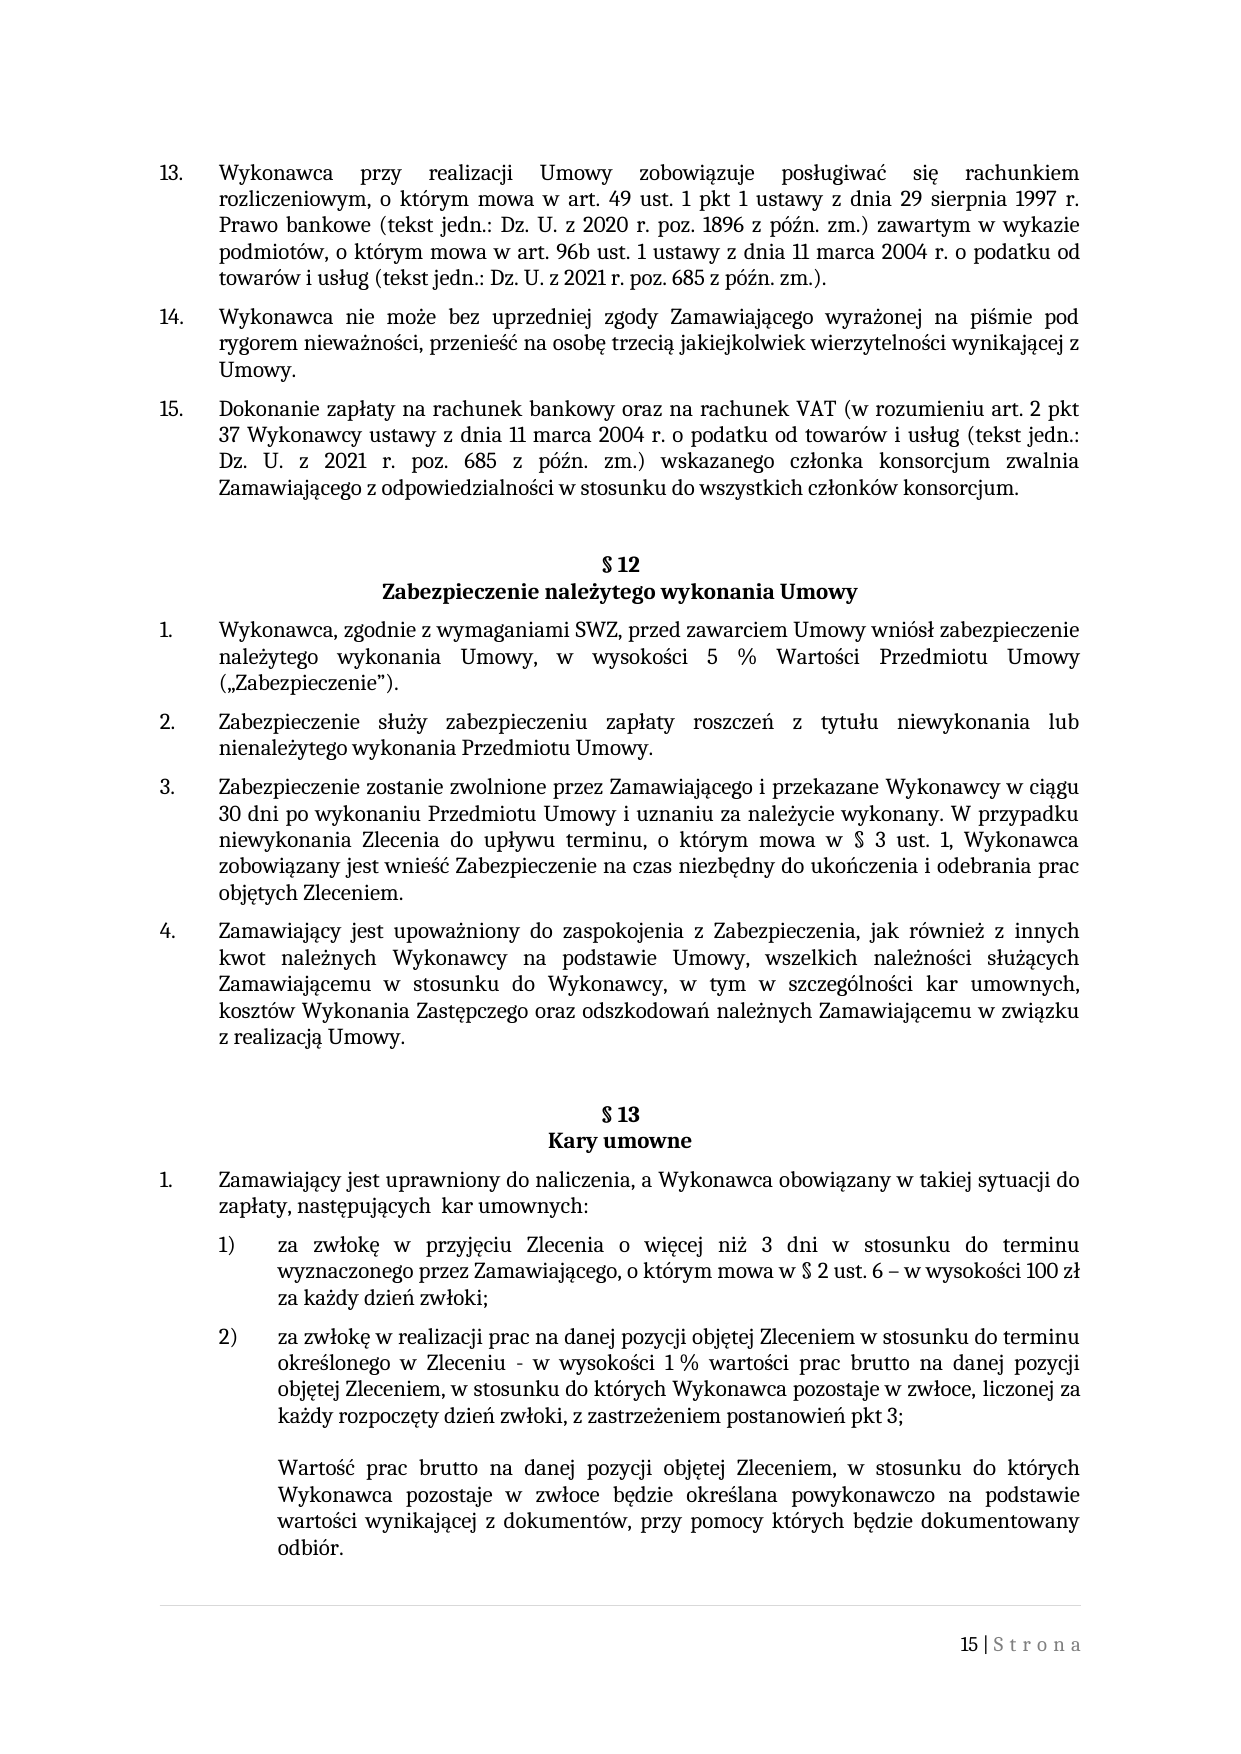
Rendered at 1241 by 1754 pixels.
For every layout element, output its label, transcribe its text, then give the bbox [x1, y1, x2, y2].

list Wykonawca przy realizacji Umowy zobowiązuje posługiwać się rachunkiem rozliczeniowym, o którym mowa w art. 49 ust. 1 pkt 1 ustawy z dnia 29 sierpnia 1997 r. Prawo bankowe (tekst jedn.: Dz. U. z 2020 r. poz. 1896 z późn. zm.) zawartym w wykazie podmiotów, o którym mowa w art. 96b ust. 1 ustawy z dnia 11 marca 2004 r. o podatku od towarów i usług (tekst jedn.: Dz. U. z 2021 r. poz. 685 z późn. zm.). [159, 159, 1081, 291]
list Zamawiający jest uprawniony do naliczenia, a Wykonawca obowiązany w takiej sytuacji do zapłaty, następujących kar umownych: [159, 1167, 1081, 1219]
text § 12 Zabezpieczenie należytego wykonania Umowy [159, 552, 1081, 605]
list Wykonawca nie może bez uprzedniej zgody Zamawiającego wyrażonej na piśmie pod rygorem nieważności, przenieść na osobę trzecią jakiejkolwiek wierzytelności wynikającej z Umowy. [159, 304, 1081, 383]
list Zabezpieczenie służy zabezpieczeniu zapłaty roszczeń z tytułu niewykonania lub nienależytego wykonania Przedmiotu Umowy. [159, 709, 1081, 762]
list Zabezpieczenie zostanie zwolnione przez Zamawiającego i przekazane Wykonawcy w ciągu 30 dni po wykonaniu Przedmiotu Umowy i uznaniu za należycie wykonany. W przypadku niewykonania Zlecenia do upływu terminu, o którym mowa w § 3 ust. 1, Wykonawca zobowiązany jest wnieść Zabezpieczenie na czas niezbędny do ukończenia i odebrania prac objętych Zleceniem. [159, 774, 1081, 906]
list za zwłokę w realizacji prac na danej pozycji objętej Zleceniem w stosunku do terminu określonego w Zleceniu - w wysokości 1 % wartości prac brutto na danej pozycji objętej Zleceniem, w stosunku do których Wykonawca pozostaje w zwłoce, liczonej za każdy rozpoczęty dzień zwłoki, z zastrzeżeniem postanowień pkt 3; Wartość prac brutto na danej pozycji objętej Zleceniem, w stosunku do których Wykonawca pozostaje w zwłoce będzie określana powykonawczo na podstawie wartości wynikającej z dokumentów, przy pomocy których będzie dokumentowany odbiór. [218, 1323, 1081, 1561]
list Dokonanie zapłaty na rachunek bankowy oraz na rachunek VAT (w rozumieniu art. 2 pkt 37 Wykonawcy ustawy z dnia 11 marca 2004 r. o podatku od towarów i usług (tekst jedn.: Dz. U. z 2021 r. poz. 685 z późn. zm.) wskazanego członka konsorcjum zwalnia Zamawiającego z odpowiedzialności w stosunku do wszystkich członków konsorcjum. [159, 395, 1081, 501]
list Zamawiający jest upoważniony do zaspokojenia z Zabezpieczenia, jak również z innych kwot należnych Wykonawcy na podstawie Umowy, wszelkich należności służących Zamawiającemu w stosunku do Wykonawcy, w tym w szczególności kar umownych, kosztów Wykonania Zastępczego oraz odszkodowań należnych Zamawiającemu w związku z realizacją Umowy. [159, 918, 1081, 1050]
list Wykonawca, zgodnie z wymaganiami SWZ, przed zawarciem Umowy wniósł zabezpieczenie należytego wykonania Umowy, w wysokości 5 % Wartości Przedmiotu Umowy („Zabezpieczenie”). [159, 617, 1081, 696]
list za zwłokę w przyjęciu Zlecenia o więcej niż 3 dni w stosunku do terminu wyznaczonego przez Zamawiającego, o którym mowa w § 2 ust. 6 – w wysokości 100 zł za każdy dzień zwłoki; [218, 1232, 1081, 1311]
text § 13 Kary umowne [159, 1101, 1081, 1154]
